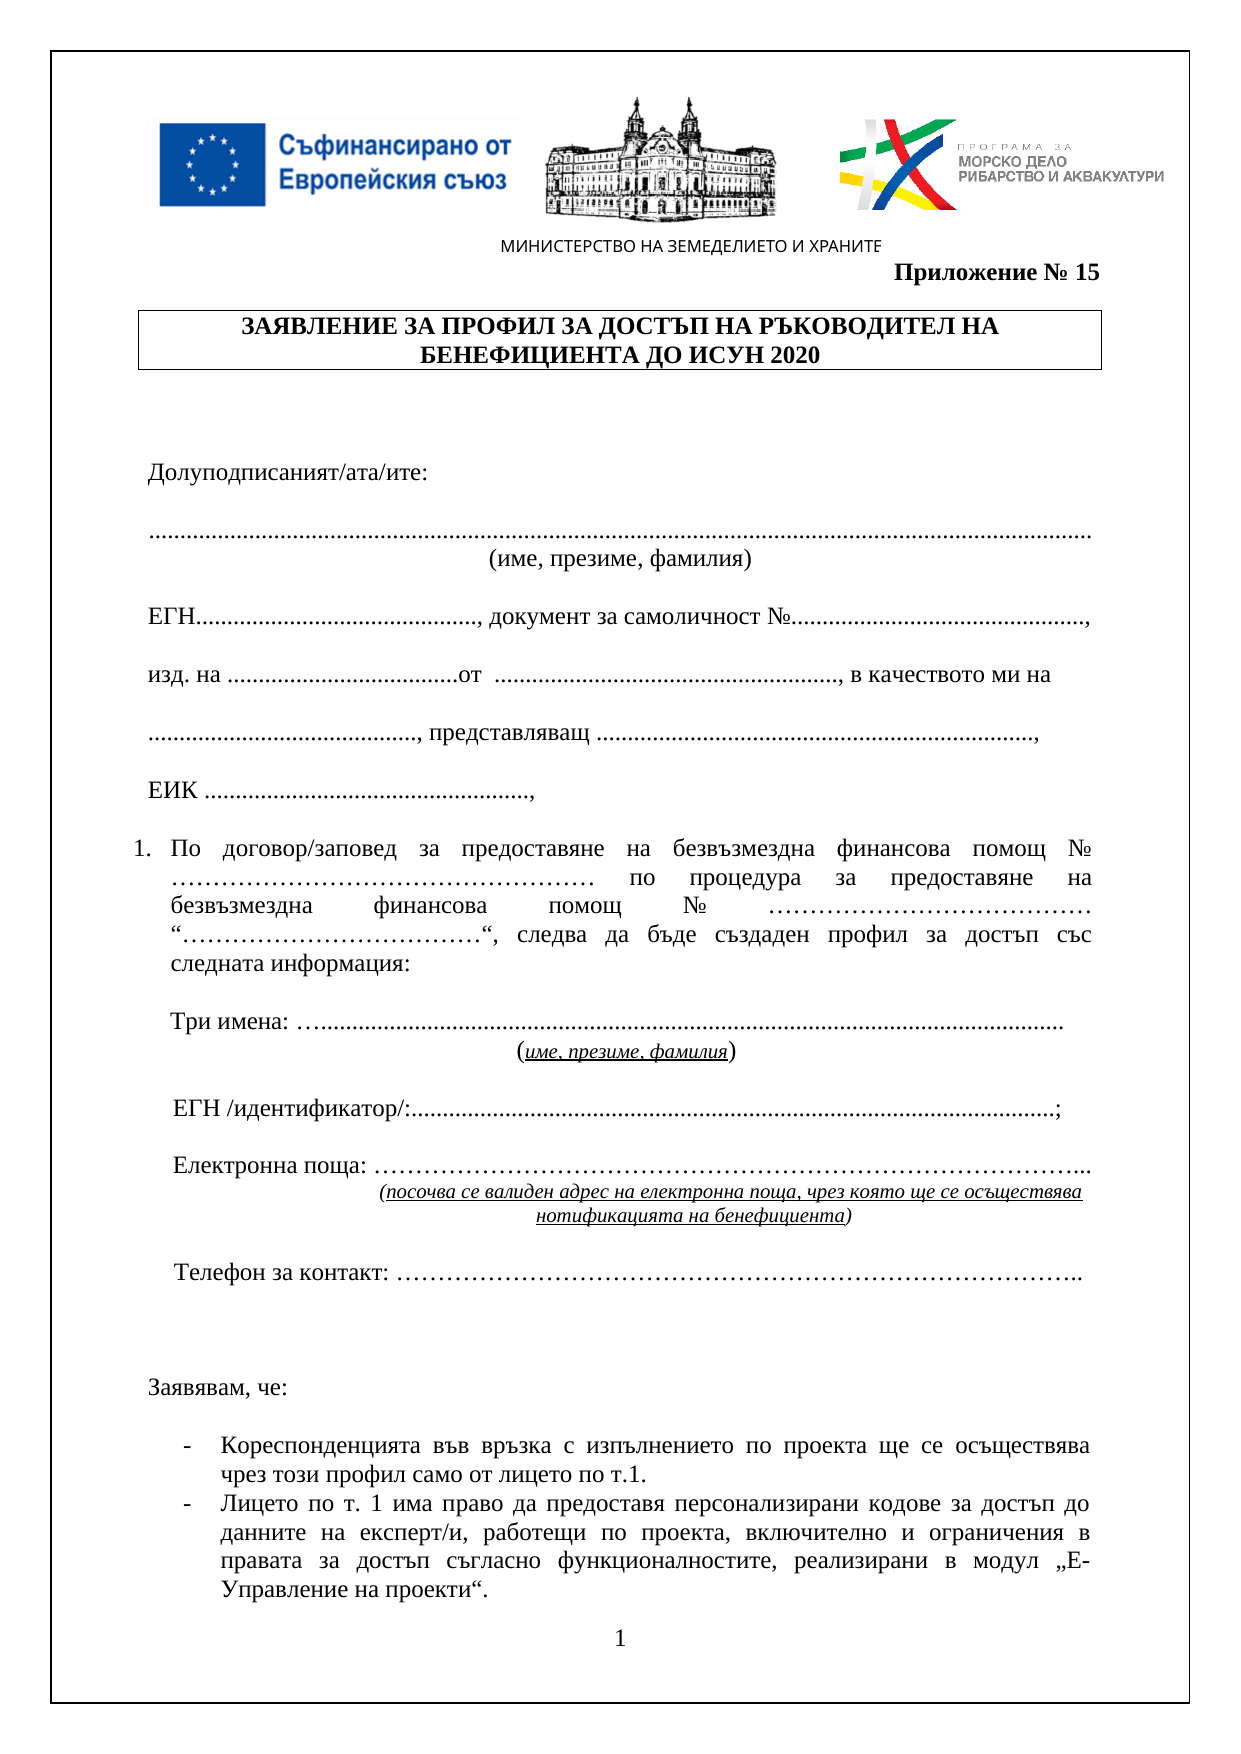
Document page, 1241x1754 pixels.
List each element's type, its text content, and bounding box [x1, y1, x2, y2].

text Електронна поща: …………………………………………………………………………... [148, 1151, 1093, 1179]
picture [539, 93, 787, 227]
text (име, презиме, фамилия) [465, 1035, 1093, 1063]
picture [827, 102, 1177, 233]
list По договор/заповед за предоставяне на безвъзмездна финансова помощ № …………………………………………… по процедура за предоставяне на безвъзмездна финансова помощ № ………………………………… “………………………………“, следва да бъде създаден профил за достъп със следната информация: [133, 833, 1093, 977]
text ЕГН /идентификатор/:.......................................................................................................; [148, 1093, 1093, 1121]
text Долуподписаният/ата/ите: [148, 457, 1093, 486]
text ЗАЯВЛЕНИЕ ЗА ПРОФИЛ ЗА ДОСТЪП НА РЪКОВОДИТЕЛ НА БЕНЕФИЦИЕНТА ДО ИСУН 2020 [139, 311, 1101, 369]
text Телефон за контакт: ……………………………………………………………………….. [148, 1257, 1093, 1285]
text ....................................................................................................................................................... (име, презиме, фамилия) [148, 515, 1093, 572]
text Заявявам, че: [148, 1372, 1091, 1401]
text ..........................................., представляващ ......................................................................, [148, 717, 1093, 746]
text Три имена: …....................................................................................................................... [170, 1006, 1093, 1035]
text изд. на .....................................от ......................................................., в качеството ми на [148, 659, 1093, 688]
text ЕИК ...................................................., [148, 775, 1093, 804]
picture [147, 118, 528, 213]
text (посочва се валиден адрес на електронна поща, чрез която ще се осъществява нотификацията на бенефициента) [295, 1179, 1093, 1227]
text ЕГН............................................., документ за самоличност №..............................................., [148, 601, 1093, 630]
list Кореспонденцията във връзка с изпълнението по проекта ще се осъществява чрез този профил само от лицето по т.1. [183, 1430, 1091, 1488]
